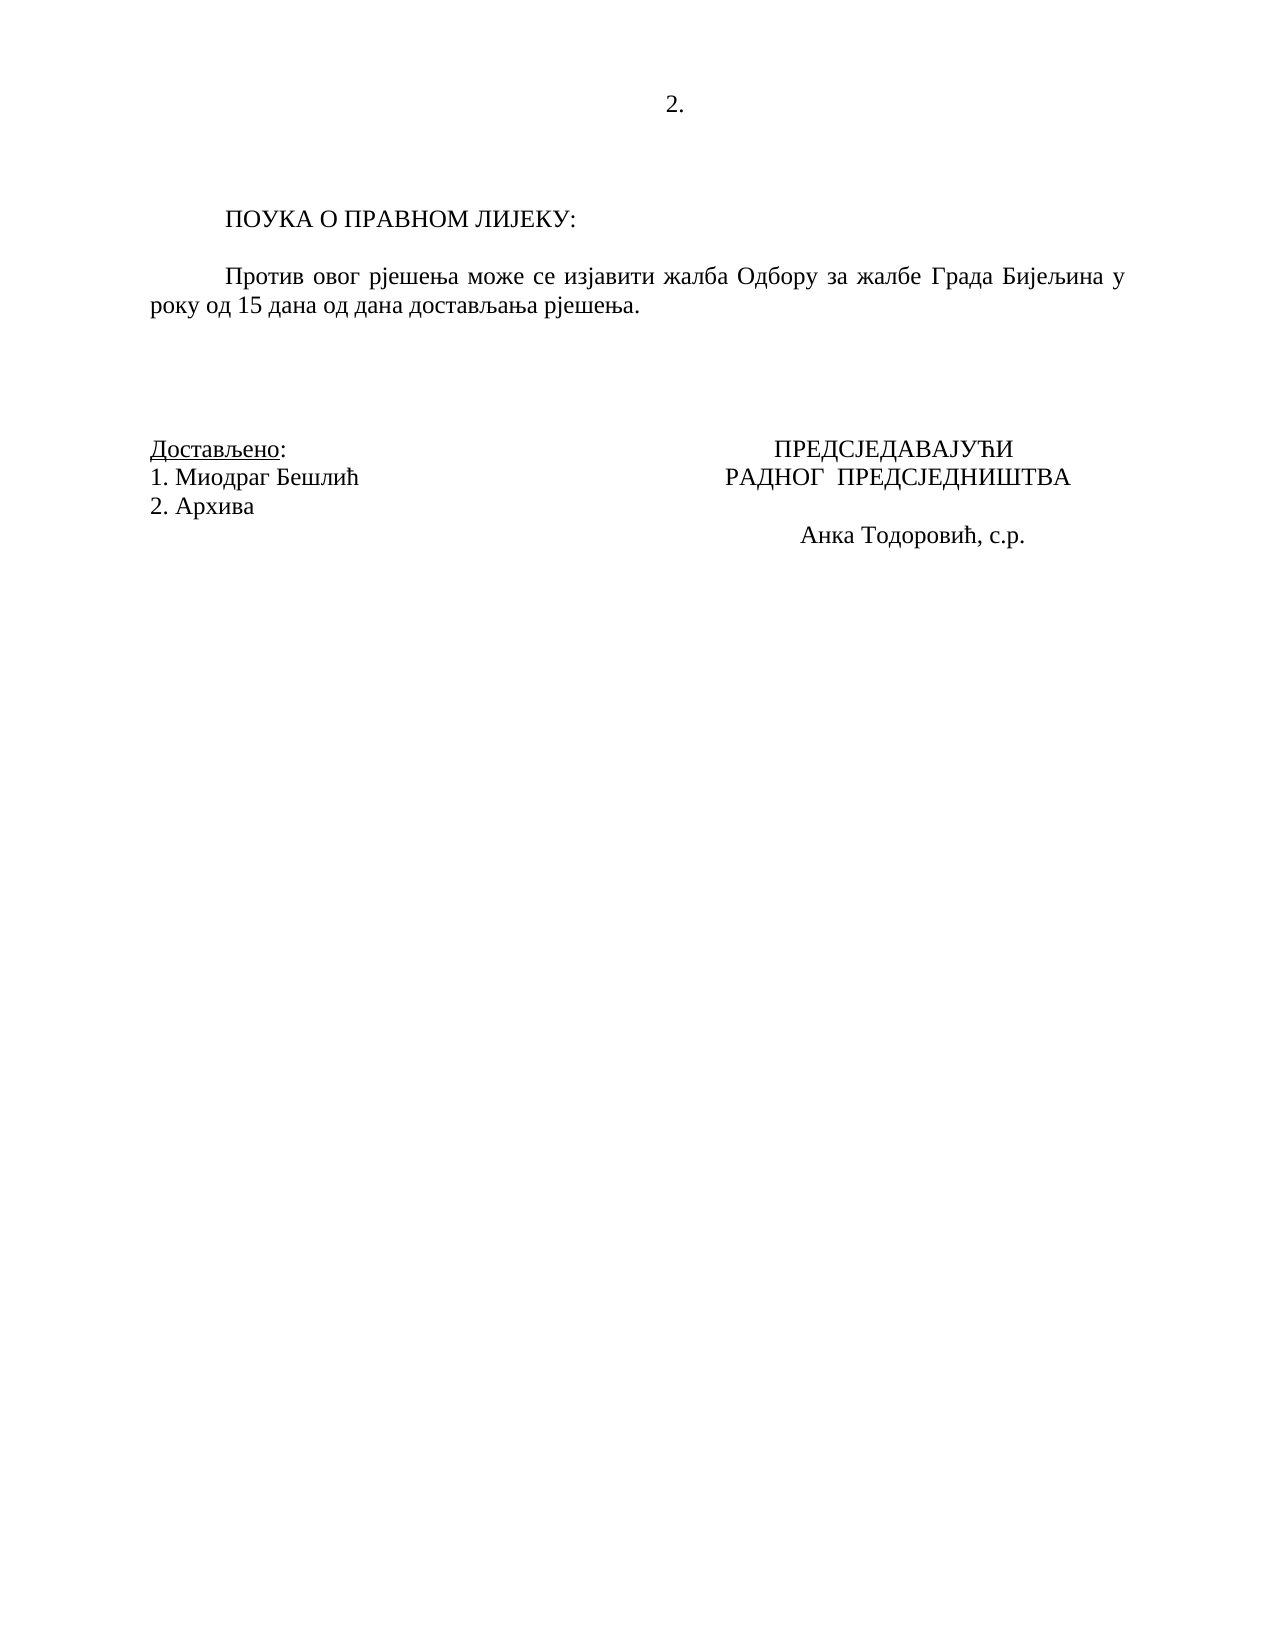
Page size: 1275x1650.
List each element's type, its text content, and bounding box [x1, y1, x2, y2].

text 1. Миодраг Бешлић РАДНОГ ПРЕДСЈЕДНИШТВА [150, 462, 1125, 491]
text ПОУКА О ПРАВНОМ ЛИЈЕКУ: [150, 204, 1125, 232]
text 2. [150, 89, 1125, 117]
text Против овог рјешења може се изјавити жалба Одбору за жалбе Града Бијељина у року од 15 дана од дана достављања рјешења. [150, 261, 1125, 319]
text 2. Архива [150, 491, 1125, 520]
text Достављено: ПРЕДСЈЕДАВАЈУЋИ [150, 434, 1125, 462]
text Анка Тодоровић, с.р. [150, 520, 1125, 549]
